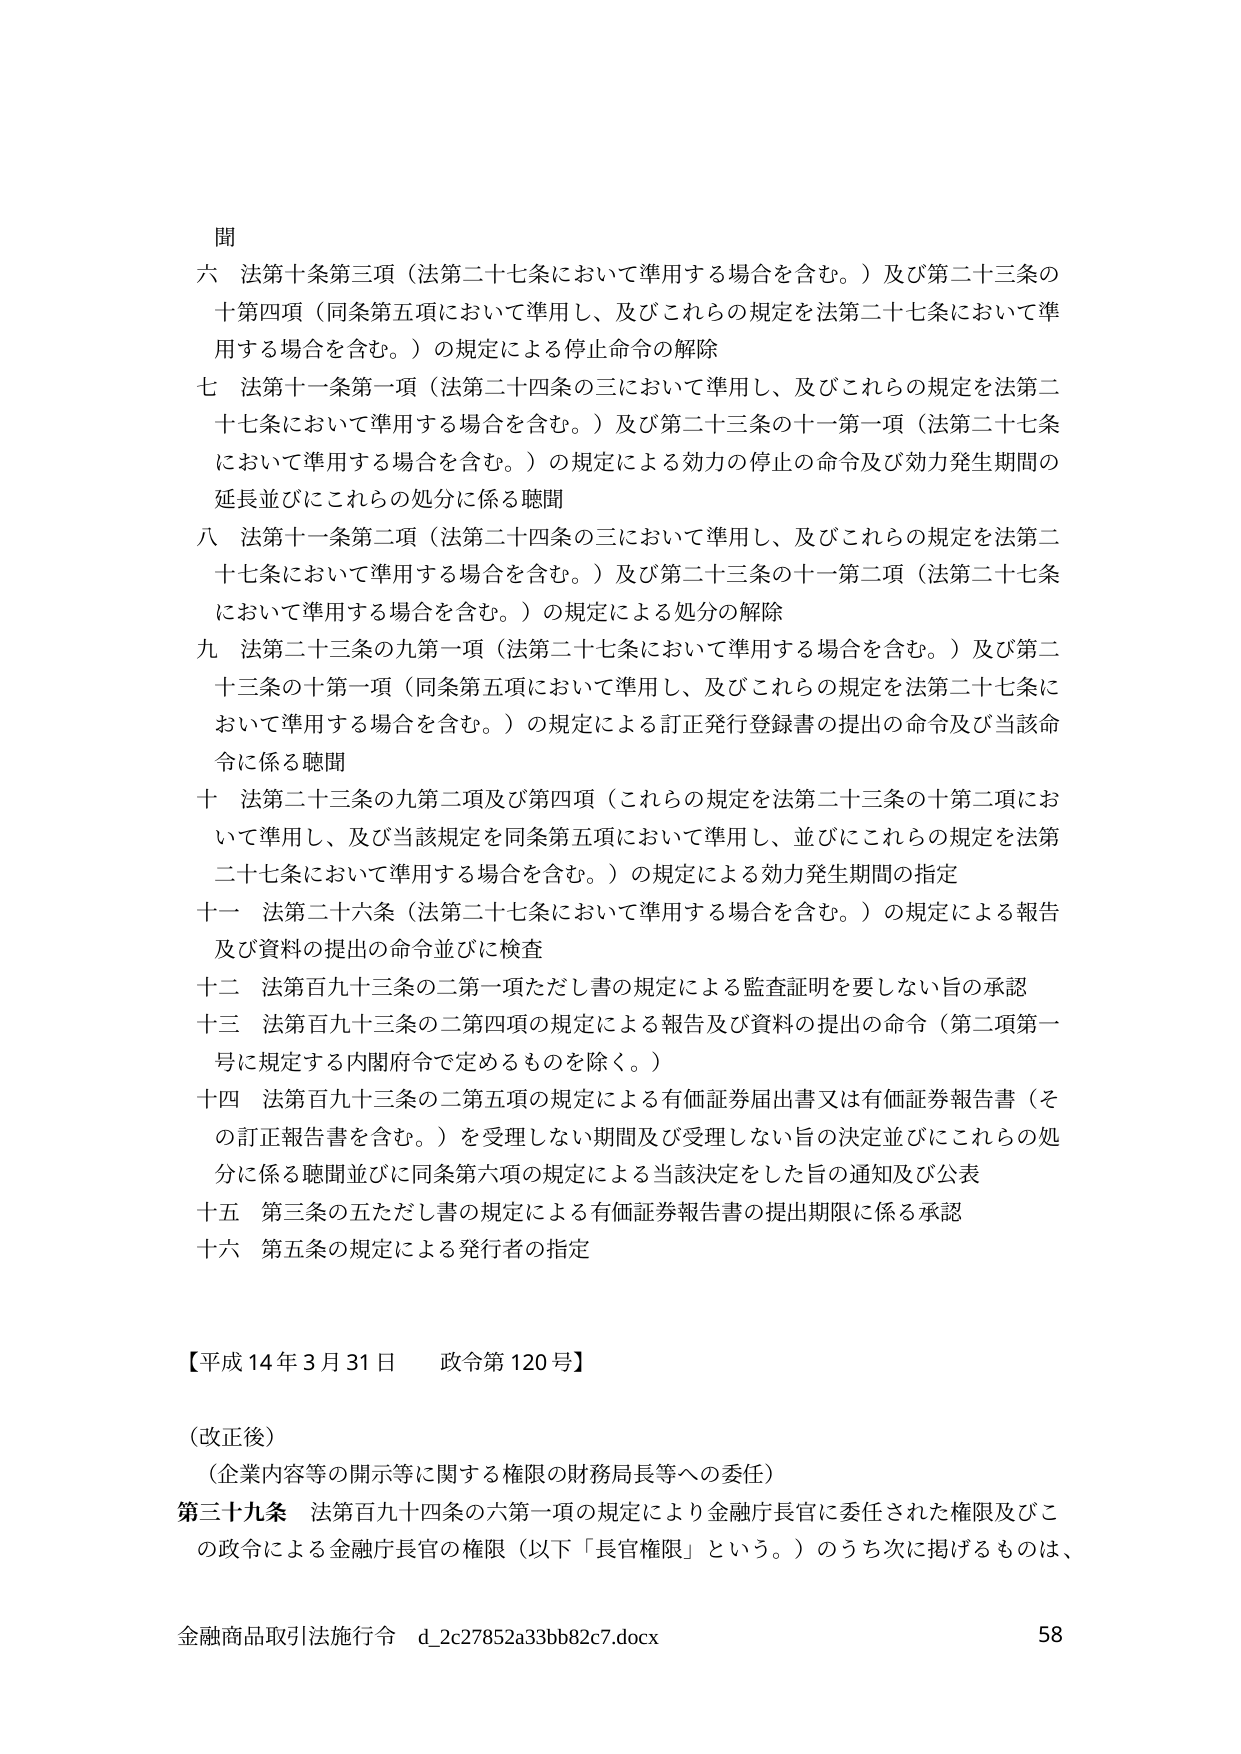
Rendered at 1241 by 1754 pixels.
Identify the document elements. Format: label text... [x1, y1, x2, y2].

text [177, 1492, 1063, 1567]
text （企業内容等の開示等に関する権限の財務局長等への委任） [196, 1454, 1063, 1492]
text 十一 法第二十六条（法第二十七条において準用する場合を含む。）の規定による報告及び資料の提出の命令並びに検査 [196, 892, 1063, 967]
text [196, 217, 1063, 254]
text 十二 法第百九十三条の二第一項ただし書の規定による監査証明を要しない旨の承認 [196, 967, 1063, 1004]
text 九 法第二十三条の九第一項（法第二十七条において準用する場合を含む。）及び第二十三条の十第一項（同条第五項において準用し、及びこれらの規定を法第二十七条において準用する場合を含む。）の規定による訂正発行登録書の提出の命令及び当該命令に係る聴聞 [196, 629, 1063, 779]
text 七 法第十一条第一項（法第二十四条の三において準用し、及びこれらの規定を法第二十七条において準用する場合を含む。）及び第二十三条の十一第一項（法第二十七条において準用する場合を含む。）の規定による効力の停止の命令及び効力発生期間の延長並びにこれらの処分に係る聴聞 [196, 367, 1063, 517]
text 十五 第三条の五ただし書の規定による有価証券報告書の提出期限に係る承認 [196, 1192, 1063, 1229]
text 【平成14年3月31日 政令第120号】 [177, 1342, 1063, 1379]
text 十三 法第百九十三条の二第四項の規定による報告及び資料の提出の命令（第二項第一号に規定する内閣府令で定めるものを除く。） [196, 1004, 1063, 1079]
text 十 法第二十三条の九第二項及び第四項（これらの規定を法第二十三条の十第二項において準用し、及び当該規定を同条第五項において準用し、並びにこれらの規定を法第二十七条において準用する場合を含む。）の規定による効力発生期間の指定 [196, 779, 1063, 892]
text 六 法第十条第三項（法第二十七条において準用する場合を含む。）及び第二十三条の十第四項（同条第五項において準用し、及びこれらの規定を法第二十七条において準用する場合を含む。）の規定による停止命令の解除 [196, 254, 1063, 367]
text （改正後） [177, 1417, 1063, 1454]
text 八 法第十一条第二項（法第二十四条の三において準用し、及びこれらの規定を法第二十七条において準用する場合を含む。）及び第二十三条の十一第二項（法第二十七条において準用する場合を含む。）の規定による処分の解除 [196, 517, 1063, 629]
text 十六 第五条の規定による発行者の指定 [196, 1229, 1063, 1267]
text 十四 法第百九十三条の二第五項の規定による有価証券届出書又は有価証券報告書（その訂正報告書を含む。）を受理しない期間及び受理しない旨の決定並びにこれらの処分に係る聴聞並びに同条第六項の規定による当該決定をした旨の通知及び公表 [196, 1079, 1063, 1192]
